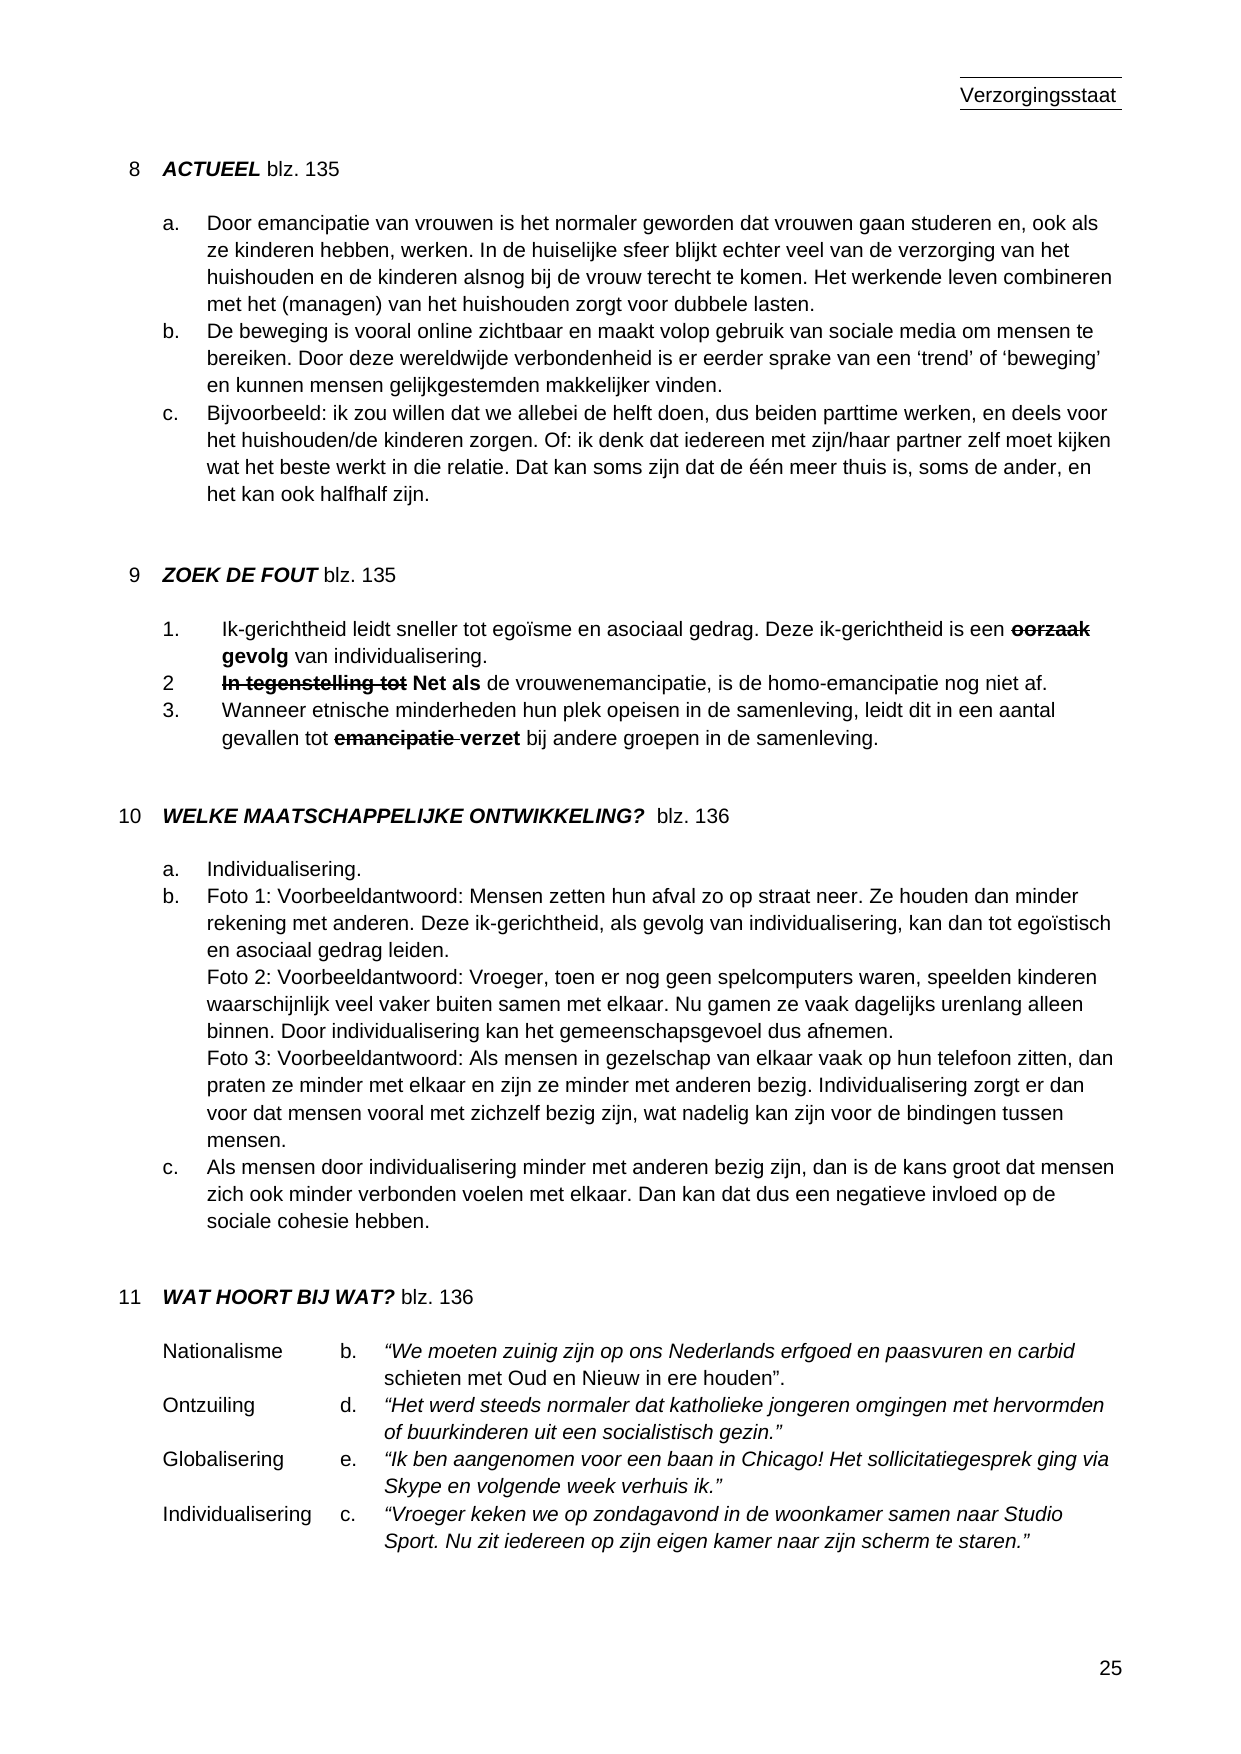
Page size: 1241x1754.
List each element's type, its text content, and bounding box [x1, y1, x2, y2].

text Foto 2: Voorbeeldantwoord: Vroeger, toen er nog geen spelcomputers waren, speelden kinderen waarschijnlijk veel vaker buiten samen met elkaar. Nu gamen ze vaak dagelijks urenlang alleen binnen. Door individualisering kan het gemeenschapsgevoel dus afnemen. [162, 963, 1122, 1044]
text 2 In tegenstelling tot Net als de vrouwenemancipatie, is de homo-emancipatie nog niet af. [162, 668, 1122, 695]
text 8 ACTUEEL blz. 135 [129, 153, 1122, 181]
text Individualisering c. “Vroeger keken we op zondagavond in de woonkamer samen naar Studio Sport. Nu zit iedereen op zijn eigen kamer naar zijn scherm te staren.” [162, 1498, 1122, 1552]
text Ontzuiling d. “Het werd steeds normaler dat katholieke jongeren omgingen met hervormden of buurkinderen uit een socialistisch gezin.” [162, 1390, 1122, 1444]
text b. De beweging is vooral online zichtbaar en maakt volop gebruik van sociale media om mensen te bereiken. Door deze wereldwijde verbondenheid is er eerder sprake van een ‘trend’ of ‘beweging’ en kunnen mensen gelijkgestemden makkelijker vinden. [162, 316, 1122, 397]
text 9 ZOEK DE FOUT blz. 135 [129, 560, 1122, 587]
text Globalisering e. “Ik ben aangenomen voor een baan in Chicago! Het sollicitatiegesprek ging via Skype en volgende week verhuis ik.” [162, 1444, 1122, 1498]
text 1. Ik-gerichtheid leidt sneller tot egoïsme en asociaal gedrag. Deze ik-gerichtheid is een oorzaak gevolg van individualisering. [162, 614, 1122, 668]
text Foto 3: Voorbeeldantwoord: Als mensen in gezelschap van elkaar vaak op hun telefoon zitten, dan praten ze minder met elkaar en zijn ze minder met anderen bezig. Individualisering zorgt er dan voor dat mensen vooral met zichzelf bezig zijn, wat nadelig kan zijn voor de bindingen tussen mensen. [162, 1044, 1122, 1152]
text 11 WAT HOORT BIJ WAT? blz. 136 [118, 1282, 1122, 1309]
text c. Als mensen door individualisering minder met anderen bezig zijn, dan is de kans groot dat mensen zich ook minder verbonden voelen met elkaar. Dan kan dat dus een negatieve invloed op de sociale cohesie hebben. [162, 1152, 1122, 1234]
text 3. Wanneer etnische minderheden hun plek opeisen in de samenleving, leidt dit in een aantal gevallen tot emancipatie verzet bij andere groepen in de samenleving. [162, 695, 1122, 749]
text 10 WELKE MAATSCHAPPELIJKE ONTWIKKELING? blz. 136 [118, 800, 1122, 827]
text Nationalisme b. “We moeten zuinig zijn op ons Nederlands erfgoed en paasvuren en carbid schieten met Oud en Nieuw in ere houden”. [162, 1336, 1122, 1390]
text b. Foto 1: Voorbeeldantwoord: Mensen zetten hun afval zo op straat neer. Ze houden dan minder rekening met anderen. Deze ik-gerichtheid, als gevolg van individualisering, kan dan tot egoïstisch en asociaal gedrag leiden. [162, 882, 1122, 963]
text a. Door emancipatie van vrouwen is het normaler geworden dat vrouwen gaan studeren en, ook als ze kinderen hebben, werken. In de huiselijke sfeer blijkt echter veel van de verzorging van het huishouden en de kinderen alsnog bij de vrouw terecht te komen. Het werkende leven combineren met het (managen) van het huishouden zorgt voor dubbele lasten. [162, 208, 1122, 316]
text c. Bijvoorbeeld: ik zou willen dat we allebei de helft doen, dus beiden parttime werken, en deels voor het huishouden/de kinderen zorgen. Of: ik denk dat iedereen met zijn/haar partner zelf moet kijken wat het beste werkt in die relatie. Dat kan soms zijn dat de één meer thuis is, soms de ander, en het kan ook halfhalf zijn. [162, 397, 1122, 506]
text a. Individualisering. [162, 854, 1122, 882]
